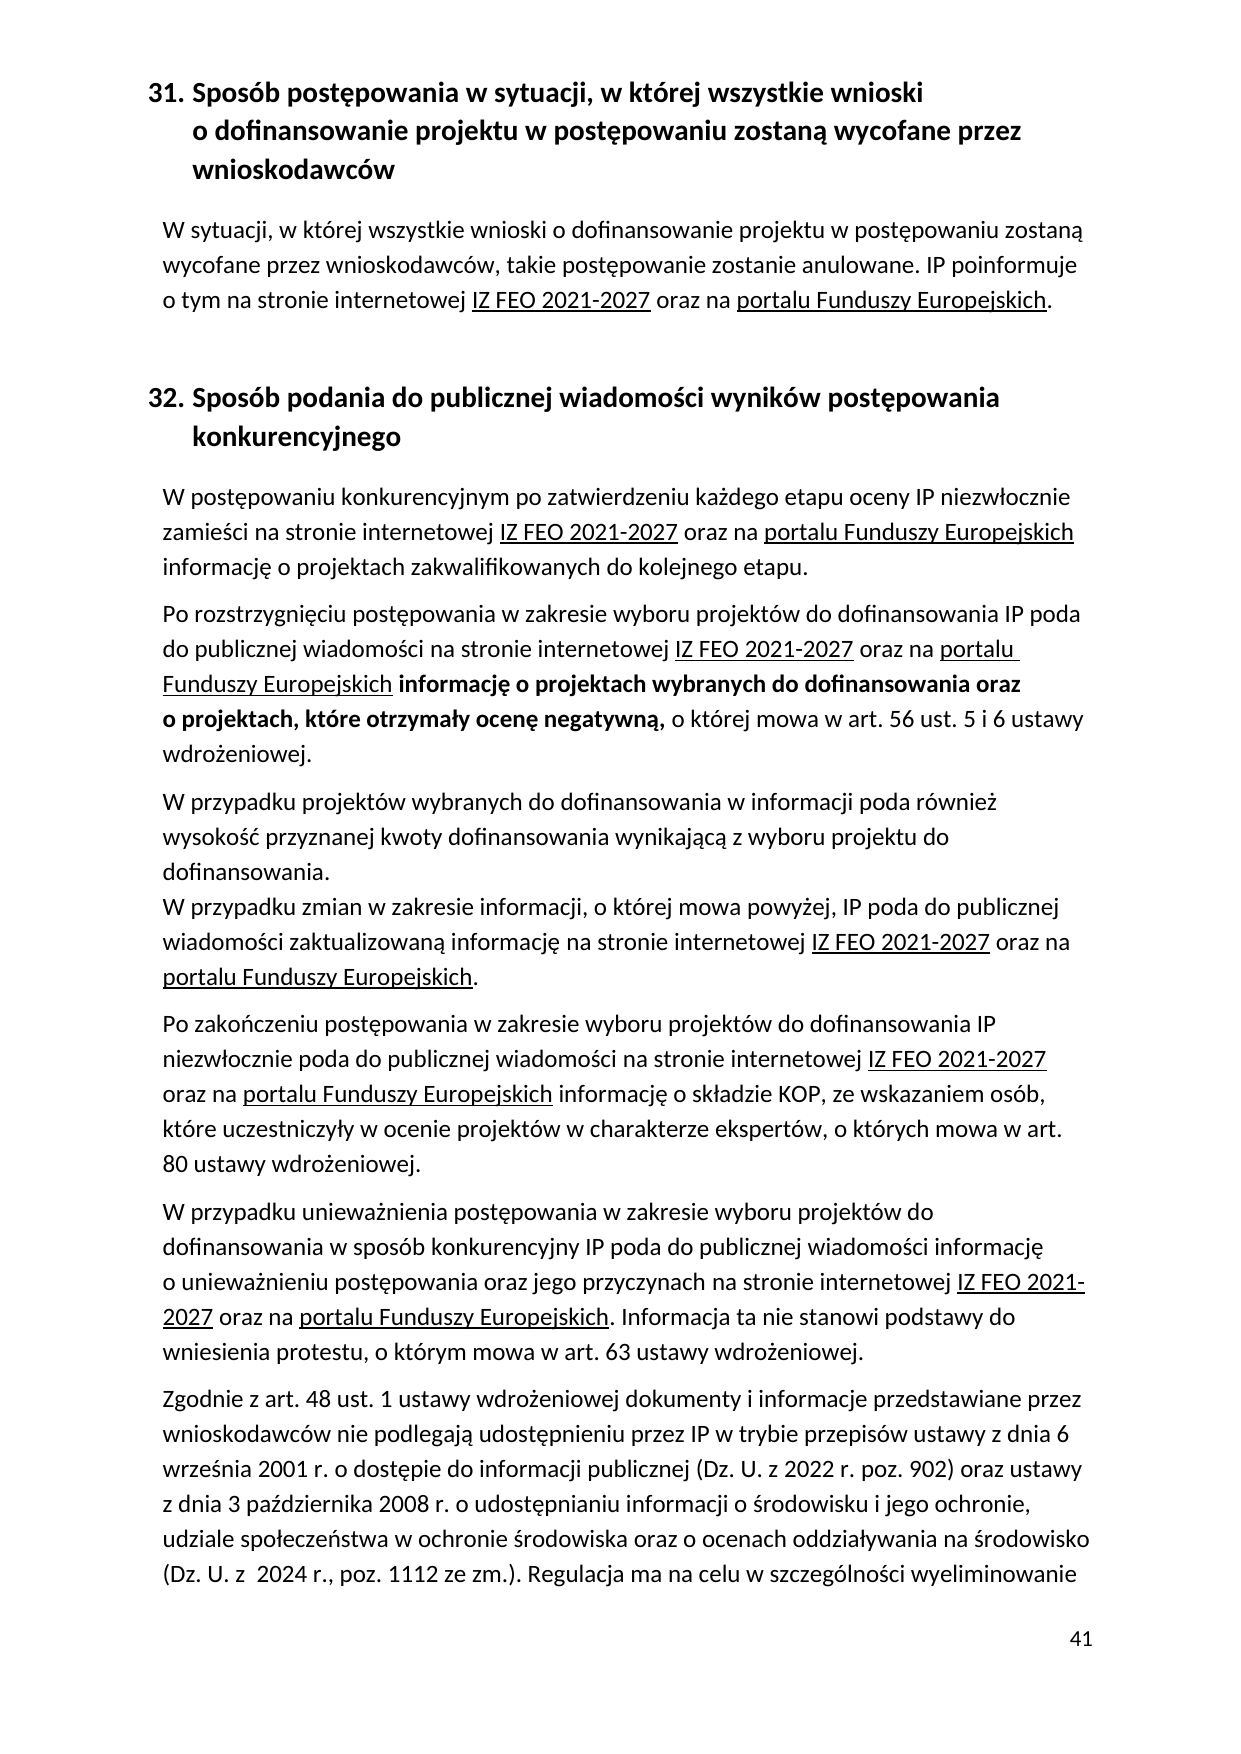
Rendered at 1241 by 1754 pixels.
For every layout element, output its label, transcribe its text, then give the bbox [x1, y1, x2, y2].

text W przypadku unieważnienia postępowania w zakresie wyboru projektów do dofinansowania w sposób konkurencyjny IP poda do publicznej wiadomości informację o unieważnieniu postępowania oraz jego przyczynach na stronie internetowej IZ FEO 2021-2027 oraz na portalu Funduszy Europejskich. Informacja ta nie stanowi podstawy do wniesienia protestu, o którym mowa w art. 63 ustawy wdrożeniowej. [162, 1196, 1093, 1367]
text Po rozstrzygnięciu postępowania w zakresie wyboru projektów do dofinansowania IP poda do publicznej wiadomości na stronie internetowej IZ FEO 2021-2027 oraz na portalu Funduszy Europejskich informację o projektach wybranych do dofinansowania oraz o projektach, które otrzymały ocenę negatywną, o której mowa w art. 56 ust. 5 i 6 ustawy wdrożeniowej. [162, 598, 1093, 769]
subtitle Sposób podania do publicznej wiadomości wyników postępowania konkurencyjnego [148, 379, 1093, 453]
text Po zakończeniu postępowania w zakresie wyboru projektów do dofinansowania IP niezwłocznie poda do publicznej wiadomości na stronie internetowej IZ FEO 2021-2027 oraz na portalu Funduszy Europejskich informację o składzie KOP, ze wskazaniem osób, które uczestniczyły w ocenie projektów w charakterze ekspertów, o których mowa w art. 80 ustawy wdrożeniowej. [162, 1008, 1093, 1179]
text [162, 1383, 1093, 1589]
text W sytuacji, w której wszystkie wnioski o dofinansowanie projektu w postępowaniu zostaną wycofane przez wnioskodawców, takie postępowanie zostanie anulowane. IP poinformuje o tym na stronie internetowej IZ FEO 2021-2027 oraz na portalu Funduszy Europejskich. [162, 214, 1093, 315]
subtitle Sposób postępowania w sytuacji, w której wszystkie wnioski o dofinansowanie projektu w postępowaniu zostaną wycofane przez wnioskodawców [148, 74, 1093, 186]
text W przypadku projektów wybranych do dofinansowania w informacji poda również wysokość przyznanej kwoty dofinansowania wynikającą z wyboru projektu do dofinansowania. W przypadku zmian w zakresie informacji, o której mowa powyżej, IP poda do publicznej wiadomości zaktualizowaną informację na stronie internetowej IZ FEO 2021-2027 oraz na portalu Funduszy Europejskich. [162, 786, 1093, 992]
text W postępowaniu konkurencyjnym po zatwierdzeniu każdego etapu oceny IP niezwłocznie zamieści na stronie internetowej IZ FEO 2021-2027 oraz na portalu Funduszy Europejskich informację o projektach zakwalifikowanych do kolejnego etapu. [162, 481, 1093, 582]
